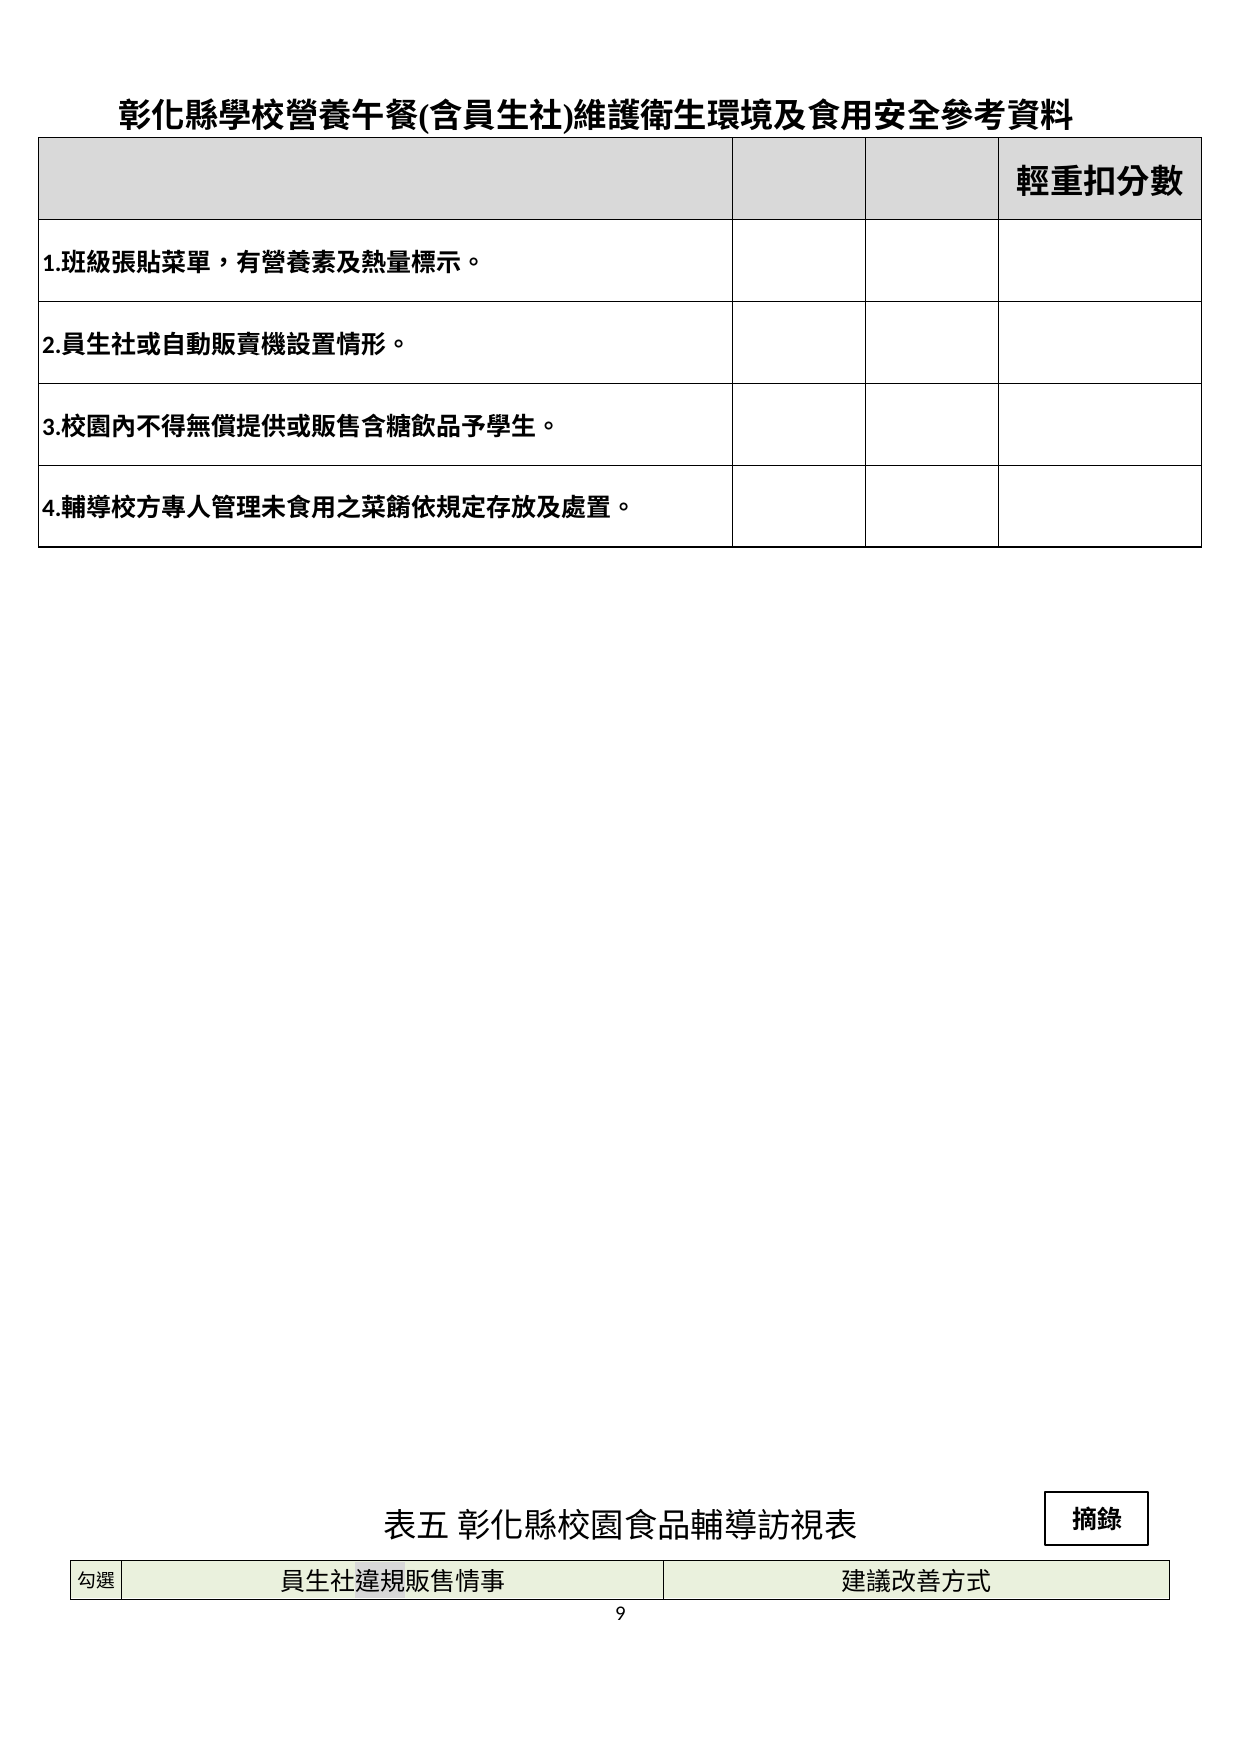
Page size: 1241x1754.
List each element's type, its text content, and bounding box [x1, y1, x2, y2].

table_cell [866, 384, 998, 464]
table_cell [999, 220, 1201, 301]
text 表五 彰化縣校園食品輔導訪視表 [118, 1485, 1122, 1560]
table_cell 10 [733, 138, 865, 219]
table_cell [866, 302, 998, 383]
table_cell 3.校園內不得無償提供或販售含糖飲品予學生。 [39, 384, 732, 464]
table_cell [866, 466, 998, 546]
table_cell 4.輔導校方專人管理未食用之菜餚依規定存放及處置。 [39, 466, 732, 546]
table_cell [733, 466, 865, 546]
table_cell 1.班級張貼菜單，有營養素及熱量標示。 [39, 220, 732, 301]
table_cell [733, 302, 865, 383]
table_cell 2.員生社或自動販賣機設置情形。 [39, 302, 732, 383]
table_cell 其他 [39, 138, 732, 219]
table_cell 依違規情節輕重扣分數 [999, 138, 1201, 219]
table_header 員生社違規販售情事 [122, 1561, 663, 1598]
table_header 建議改善方式 [664, 1561, 1169, 1598]
table_cell [999, 466, 1201, 546]
table_cell [866, 220, 998, 301]
table_cell [999, 302, 1201, 383]
table_header 勾選 [71, 1561, 121, 1598]
table_cell [866, 138, 998, 219]
table_cell [999, 384, 1201, 464]
table_cell [733, 220, 865, 301]
table_cell [733, 384, 865, 464]
